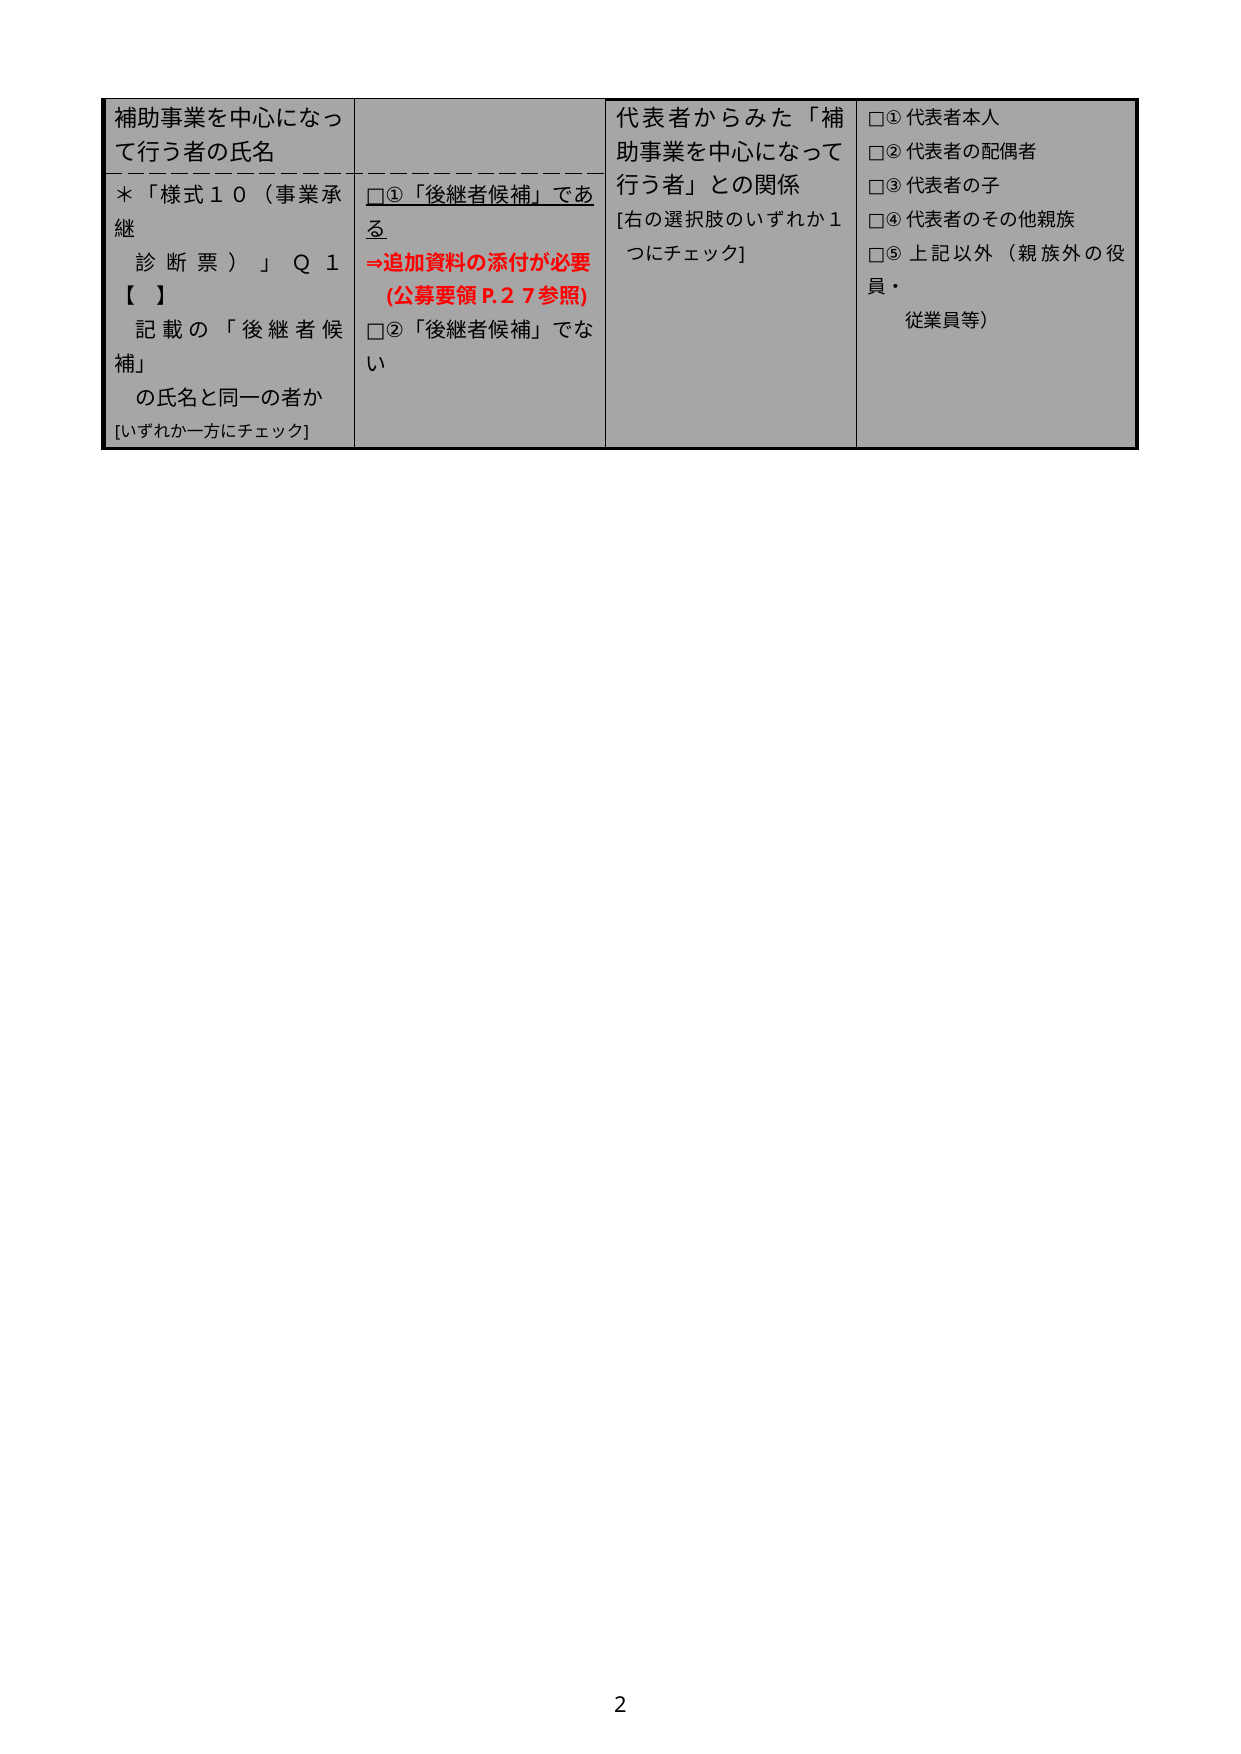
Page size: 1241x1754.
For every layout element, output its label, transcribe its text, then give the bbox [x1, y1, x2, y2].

table_cell 補助事業を中心になって行う者の氏名 [106, 99, 354, 173]
table_cell ＊「様式１０（事業承継 診断票）」Ｑ１【 】 記載の「後継者候補」 の氏名と同一の者か [いずれか一方にチェック] [106, 173, 354, 447]
table_cell □①「後継者候補」である ⇒追加資料の添付が必要 (公募要領P.２7参照) □②「後継者候補」でない [355, 173, 605, 447]
table_cell [355, 99, 605, 173]
table_cell 代表者からみた「補助事業を中心になって行う者」との関係 [右の選択肢のいずれか１つにチェック] [606, 101, 856, 447]
table_cell □①代表者本人 □②代表者の配偶者 □③代表者の子 □④代表者のその他親族 □⑤上記以外（親族外の役員・ 従業員等） [857, 101, 1135, 447]
